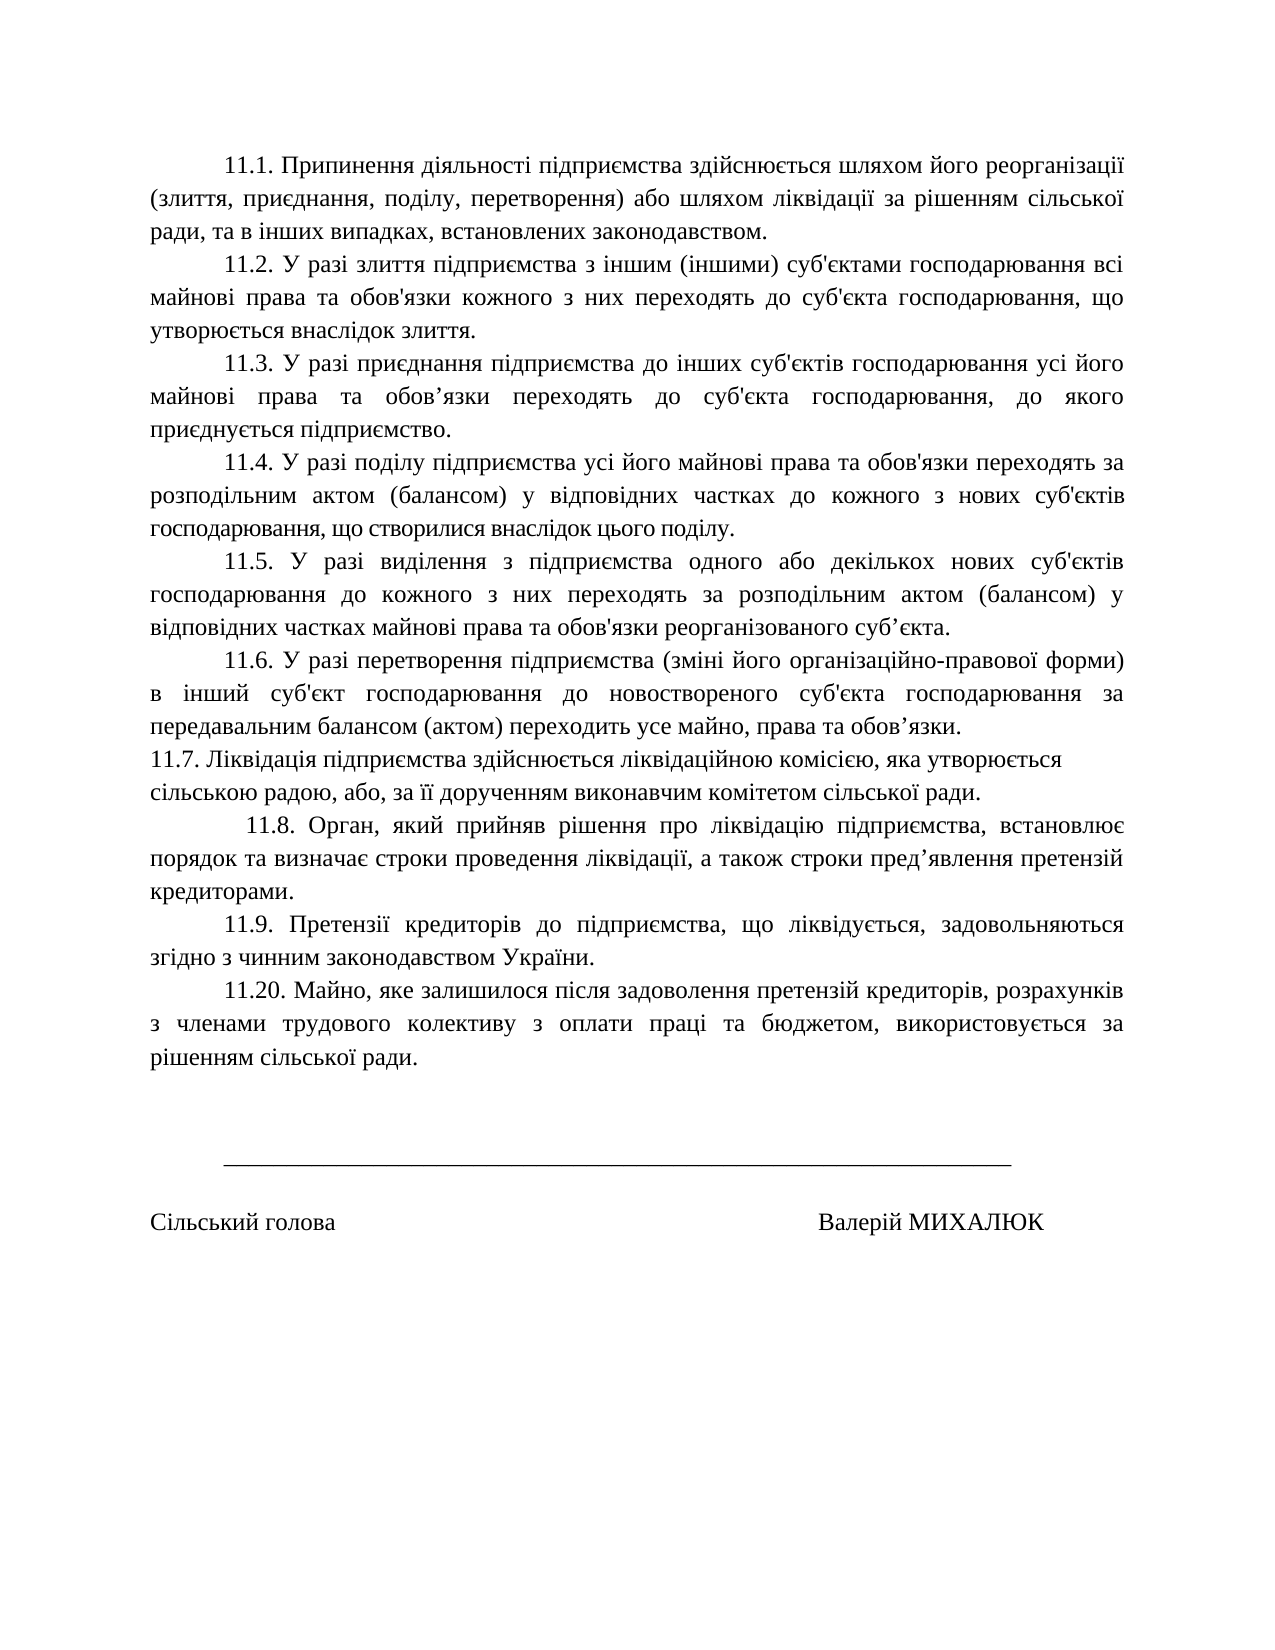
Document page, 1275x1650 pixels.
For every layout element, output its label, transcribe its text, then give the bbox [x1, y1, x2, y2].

text 11.3. У разі приєднання підприємства до інших суб'єктів господарювання усі його майнові права та обов’язки переходять до суб'єкта господарювання, до якого приєднується підприємство. [150, 348, 1125, 443]
text 11.4. У разі поділу підприємства усі його майнові права та обов'язки переходять за розподільним актом (балансом) у відповідних частках до кожного з нових суб'єктів господарювання, що створилися внаслідок цього поділу. [150, 447, 1125, 542]
text Сільський голова Валерій МИХАЛЮК [150, 1207, 1125, 1235]
text 11.6. У разі перетворення підприємства (зміні його організаційно-правової форми) в інший суб'єкт господарювання до новоствореного суб'єкта господарювання за передавальним балансом (актом) переходить усе майно, права та обов’язки. [150, 645, 1125, 740]
text 11.20. Майно, яке залишилося після задоволення претензій кредиторів, розрахунків з членами трудового колективу з оплати праці та бюджетом, використовується за рішенням сільської ради. [150, 976, 1125, 1070]
text 11.1. Припинення діяльності підприємства здійснюється шляхом його реорганізації (злиття, приєднання, поділу, перетворення) або шляхом ліквідації за рішенням сільської ради, та в інших випадках, встановлених законодавством. [150, 150, 1125, 245]
text 11.8. Орган, який прийняв рішення про ліквідацію підприємства, встановлює порядок та визначає строки проведення ліквідації, а також строки пред’явлення претензій кредиторами. [150, 810, 1125, 905]
text _______________________________________________________________ [150, 1141, 1125, 1169]
text 11.7. Ліквідація підприємства здійснюється ліквідаційною комісією, яка утворюється сільською радою, або, за її дорученням виконавчим комітетом сільської ради. [150, 744, 1125, 806]
text 11.5. У разі виділення з підприємства одного або декількох нових суб'єктів господарювання до кожного з них переходять за розподільним актом (балансом) у відповідних частках майнові права та обов'язки реорганізованого суб’єкта. [150, 546, 1125, 641]
text 11.9. Претензії кредиторів до підприємства, що ліквідується, задовольняються згідно з чинним законодавством України. [150, 909, 1125, 971]
text 11.2. У разі злиття підприємства з іншим (іншими) суб'єктами господарювання всі майнові права та обов'язки кожного з них переходять до суб'єкта господарювання, що утворюється внаслідок злиття. [150, 249, 1125, 344]
